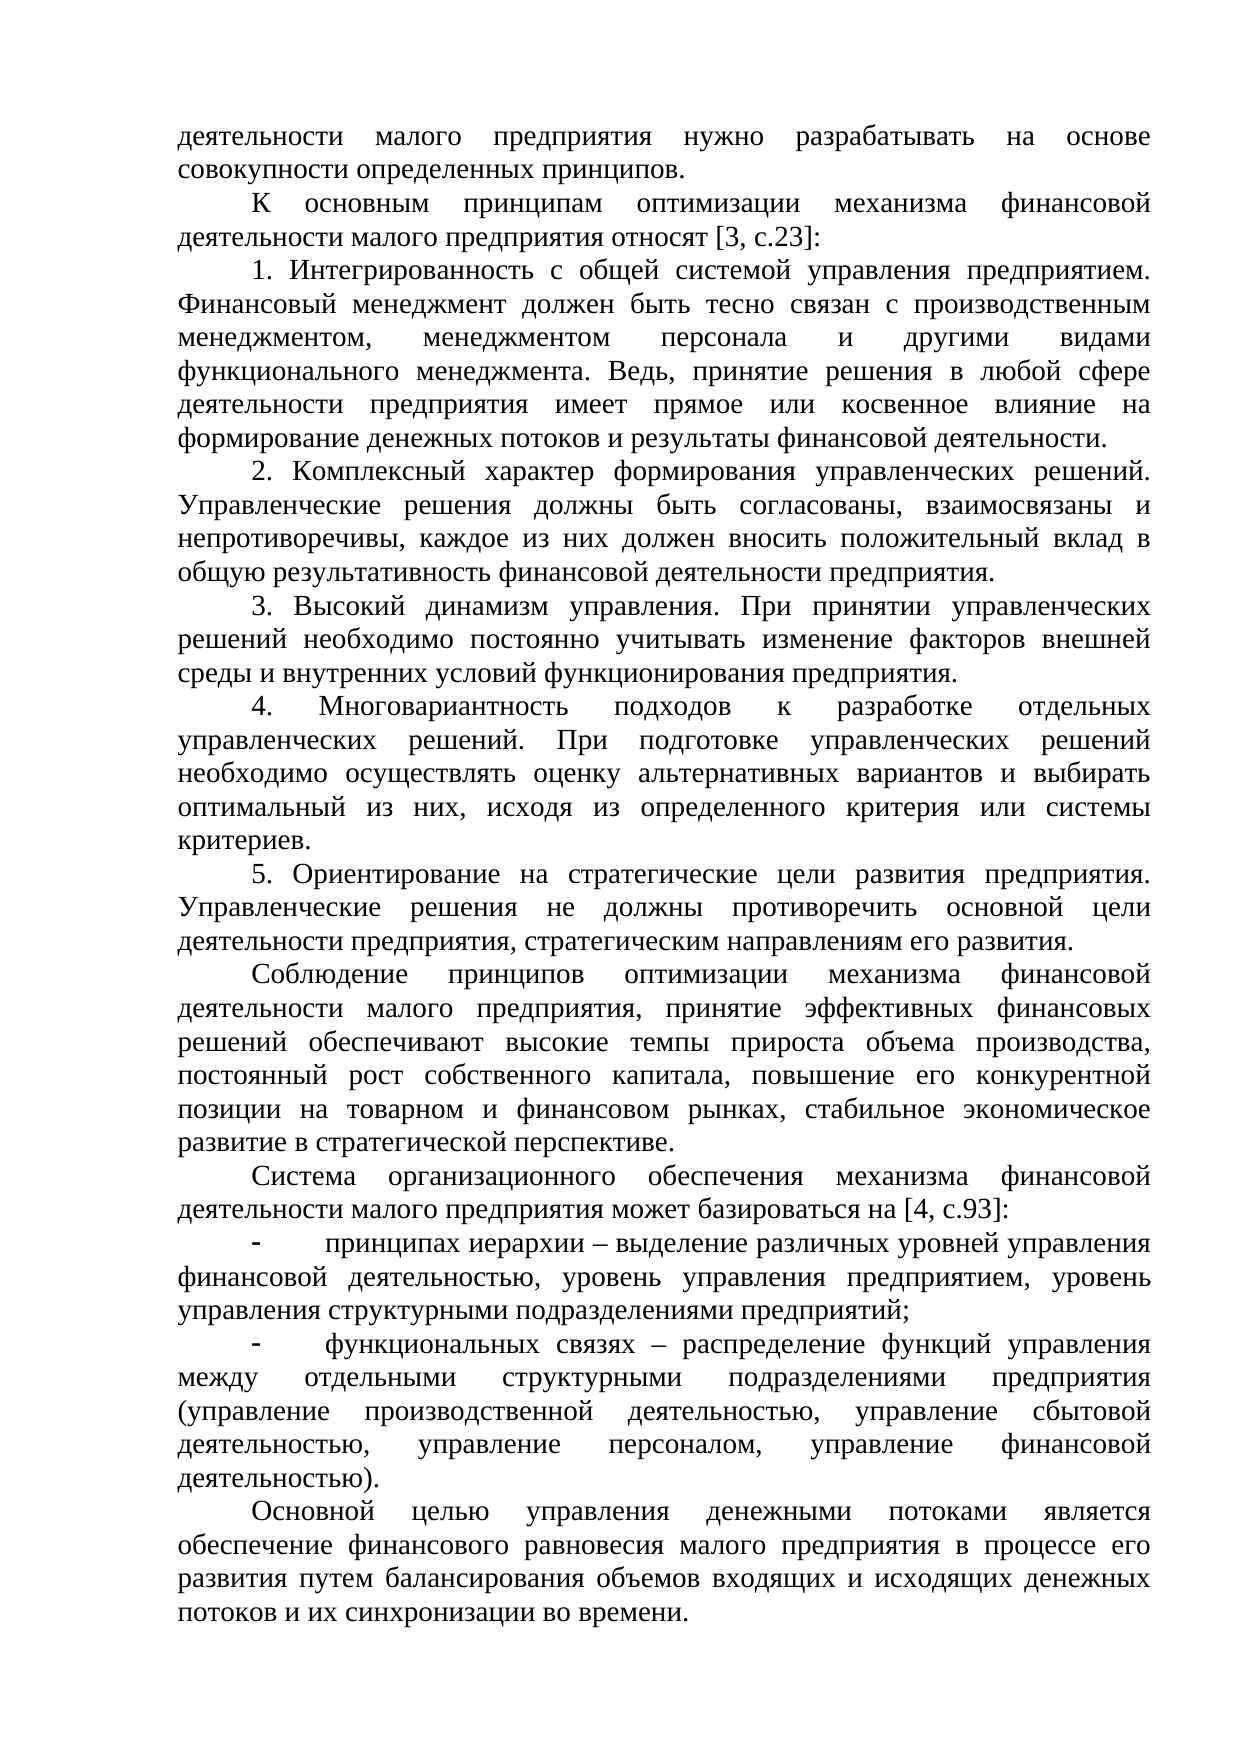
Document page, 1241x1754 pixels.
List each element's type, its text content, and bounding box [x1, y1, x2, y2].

text 2. Комплексный характер формирования управленческих решений. Управленческие решения должны быть согласованы, взаимосвязаны и непротиворечивы, каждое из них должен вносить положительный вклад в общую результативность финансовой деятельности предприятия. [177, 453, 1152, 588]
text Соблюдение принципов оптимизации механизма финансовой деятельности малого предприятия, принятие эффективных финансовых решений обеспечивают высокие темпы прироста объема производства, постоянный рост собственного капитала, повышение его конкурентной позиции на товарном и финансовом рынках, стабильное экономическое развитие в стратегической перспективе. [177, 957, 1152, 1158]
text Система организационного обеспечения механизма финансовой деятельности малого предприятия может базироваться на [4, с.93]: [177, 1158, 1152, 1225]
list принципах иерархии – выделение различных уровней управления финансовой деятельностью, уровень управления предприятием, уровень управления структурными подразделениями предприятий; [177, 1225, 1152, 1326]
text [177, 118, 1152, 185]
text 3. Высокий динамизм управления. При принятии управленческих решений необходимо постоянно учитывать изменение факторов внешней среды и внутренних условий функционирования предприятия. [177, 588, 1152, 688]
text К основным принципам оптимизации механизма финансовой деятельности малого предприятия относят [3, c.23]: [177, 185, 1152, 252]
text 4. Многовариантность подходов к разработке отдельных управленческих решений. При подготовке управленческих решений необходимо осуществлять оценку альтернативных вариантов и выбирать оптимальный из них, исходя из определенного критерия или системы критериев. [177, 688, 1152, 856]
list функциональных связях – распределение функций управления между отдельными структурными подразделениями предприятия (управление производственной деятельностью, управление сбытовой деятельностью, управление персоналом, управление финансовой деятельностью). [177, 1326, 1152, 1493]
text 1. Интегрированность с общей системой управления предприятием. Финансовый менеджмент должен быть тесно связан с производственным менеджментом, менеджментом персонала и другими видами функционального менеджмента. Ведь, принятие решения в любой сфере деятельности предприятия имеет прямое или косвенное влияние на формирование денежных потоков и результаты финансовой деятельности. [177, 252, 1152, 453]
text 5. Ориентирование на стратегические цели развития предприятия. Управленческие решения не должны противоречить основной цели деятельности предприятия, стратегическим направлениям его развития. [177, 856, 1152, 957]
text Основной целью управления денежными потоками является обеспечение финансового равновесия малого предприятия в процессе его развития путем балансирования объемов входящих и исходящих денежных потоков и их синхронизации во времени. [177, 1493, 1152, 1628]
